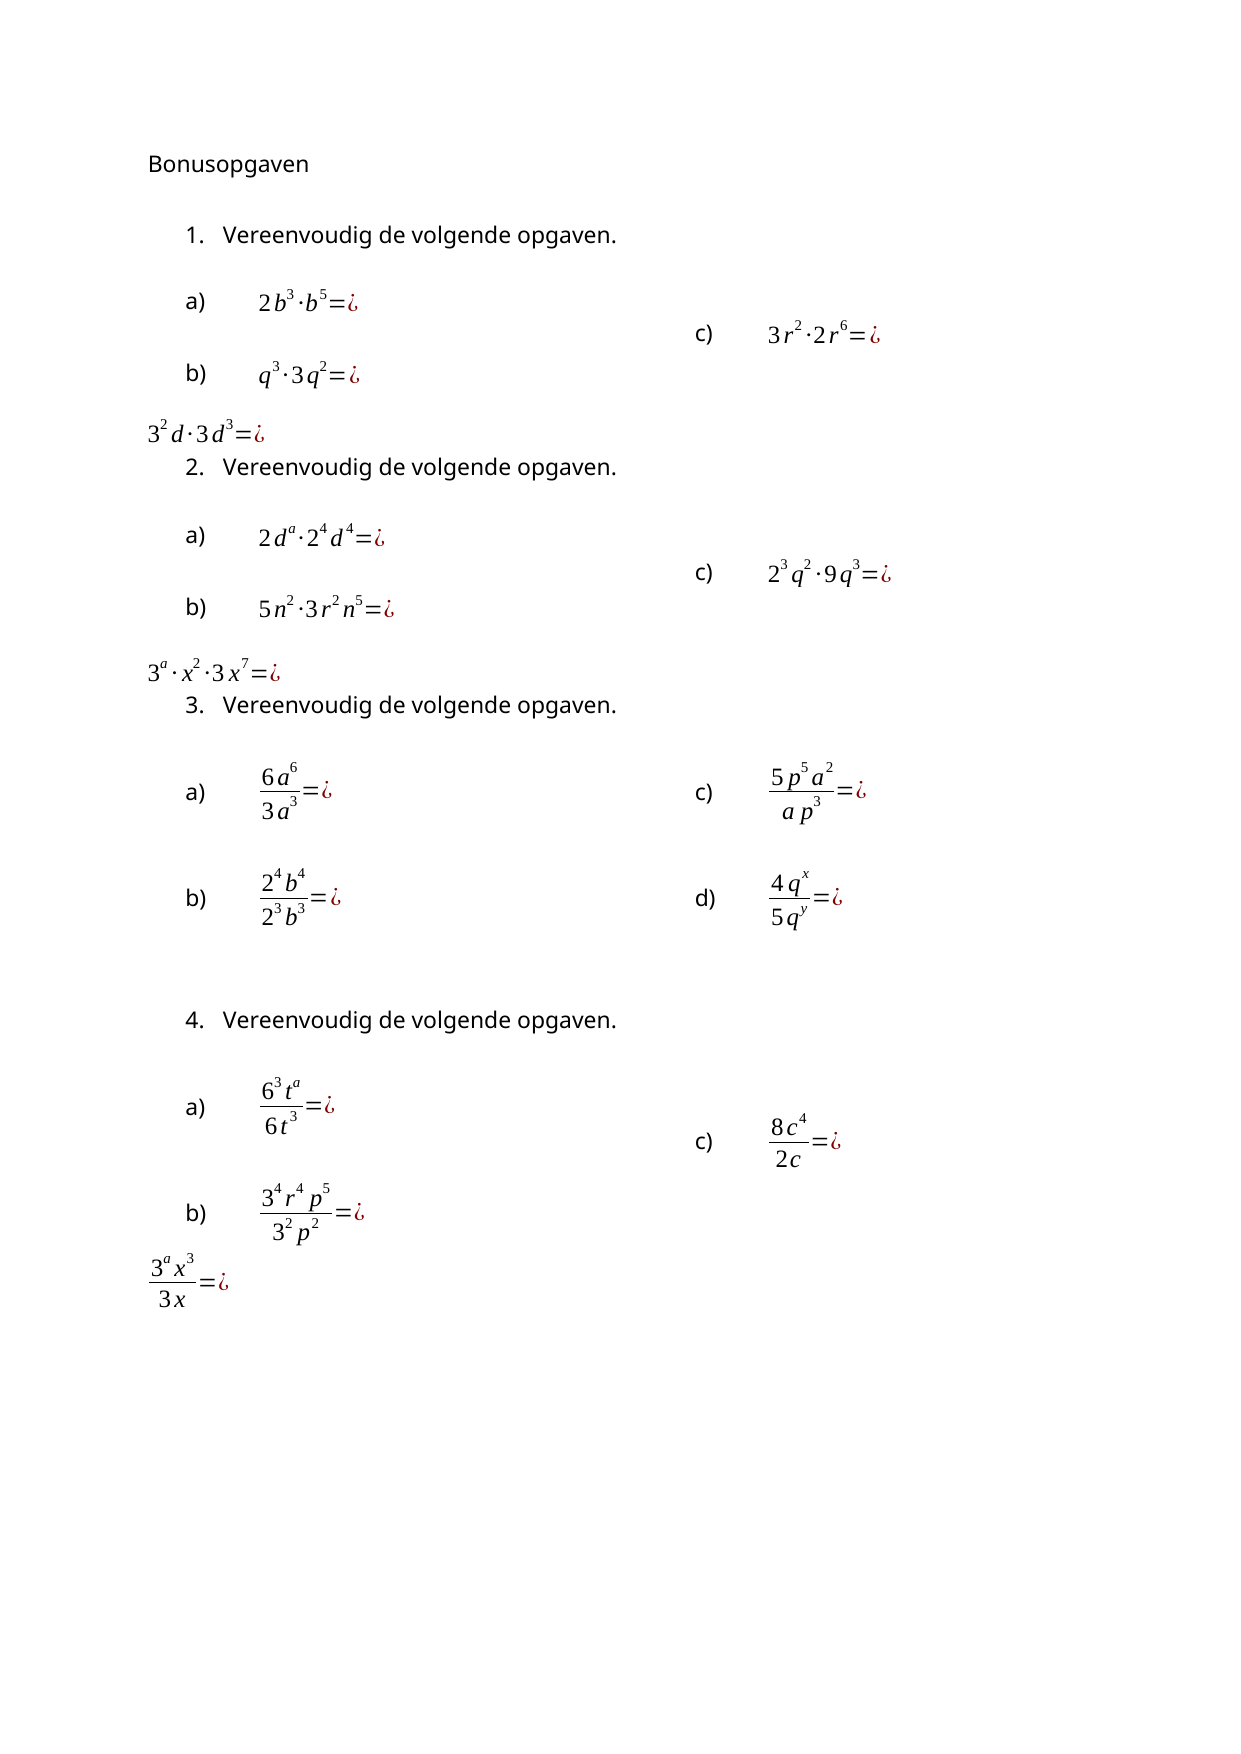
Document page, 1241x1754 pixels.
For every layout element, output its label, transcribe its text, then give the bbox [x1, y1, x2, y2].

list Vereenvoudig de volgende opgaven. [185, 219, 1093, 251]
list Vereenvoudig de volgende opgaven. [185, 1004, 1093, 1036]
list Vereenvoudig de volgende opgaven. [185, 689, 1093, 721]
list Vereenvoudig de volgende opgaven. [185, 451, 1093, 482]
text Bonusopgaven [148, 148, 1093, 179]
